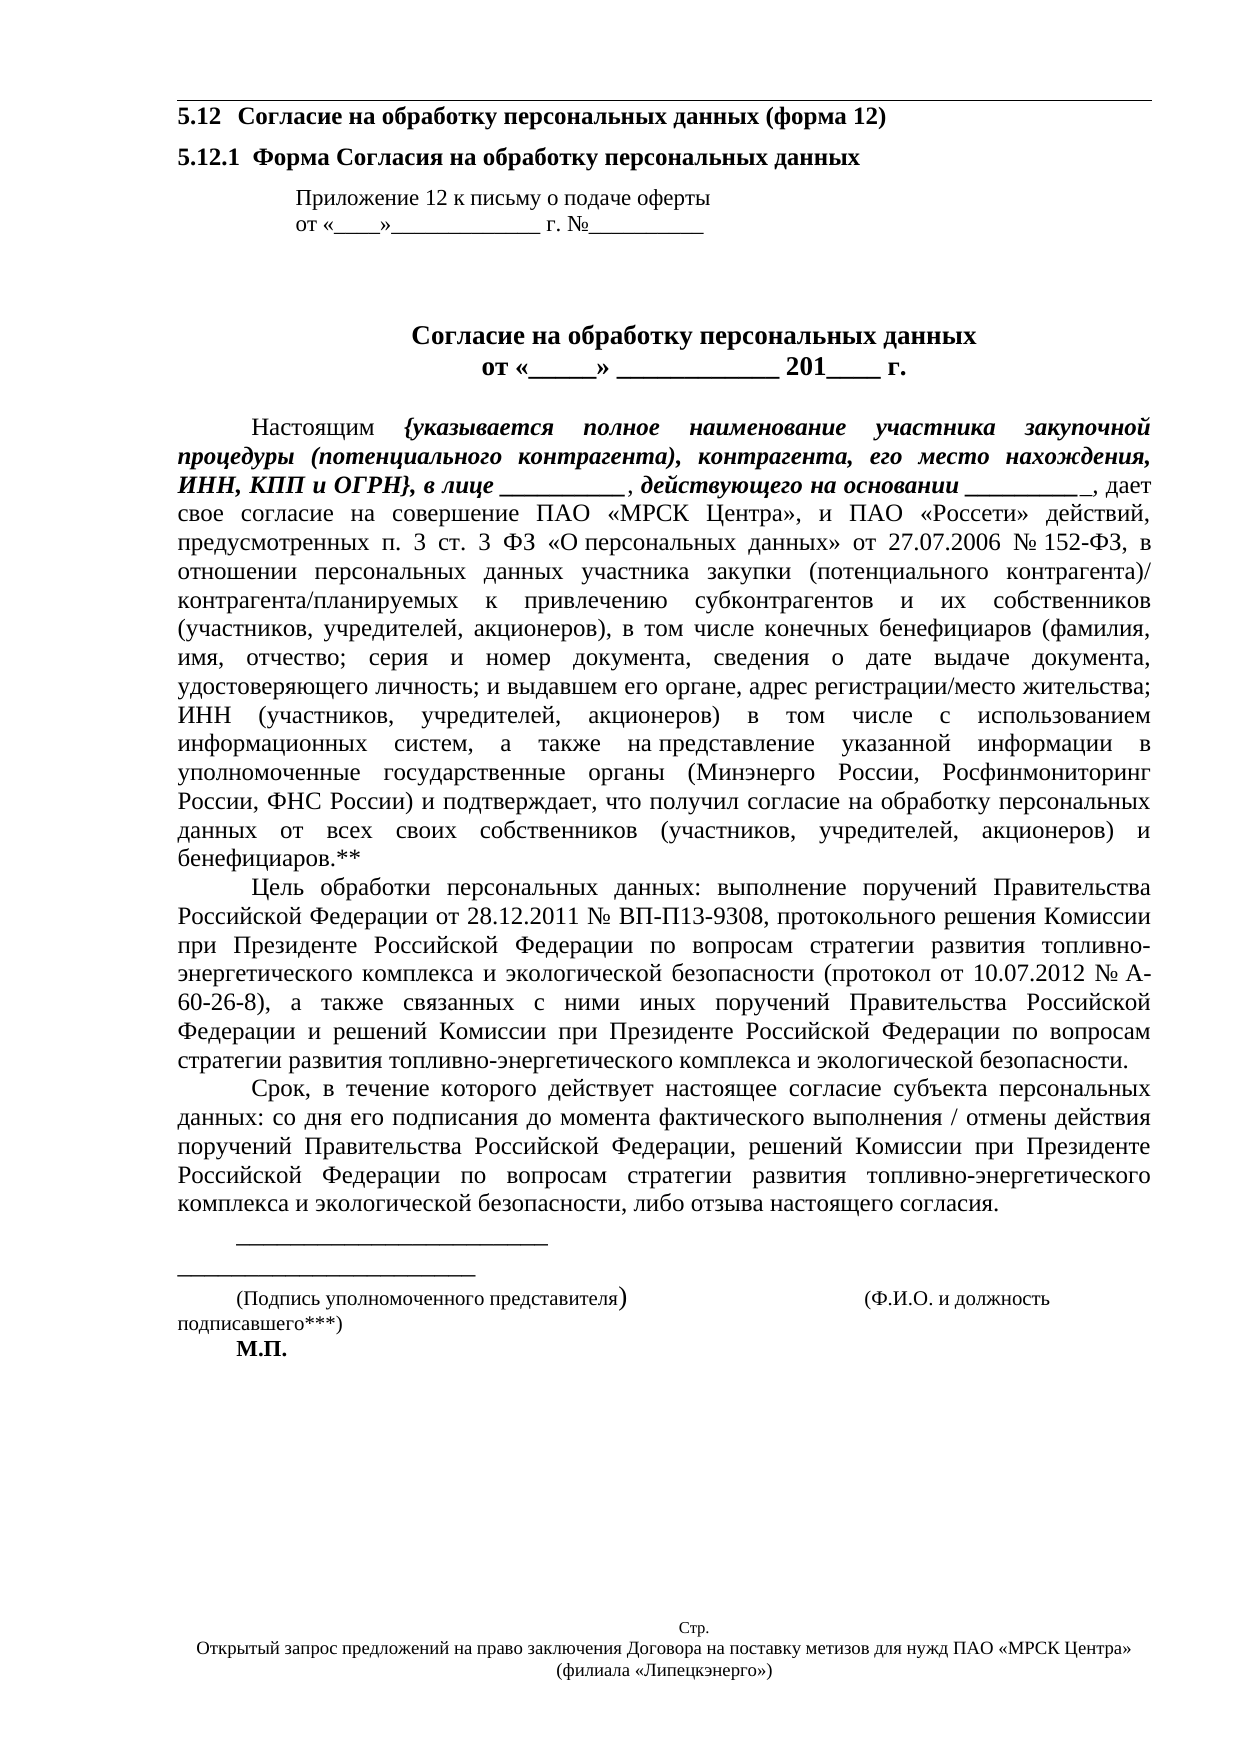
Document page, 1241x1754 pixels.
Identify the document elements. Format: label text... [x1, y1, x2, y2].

text _______________________ ______________________ [177, 1217, 1152, 1279]
text (Подпись уполномоченного представителя) (Ф.И.О. и должность подписавшего***) [177, 1279, 1152, 1335]
text от «_____» ____________ 201____ г. [177, 350, 1152, 381]
subtitle Согласие на обработку персональных данных (форма 12) [177, 101, 1152, 130]
text Приложение 12 к письму о подаче оферты от «____»_____________ г. №__________ [295, 183, 1152, 236]
text Срок, в течение которого действует настоящее согласие субъекта персональных данных: со дня его подписания до момента фактического выполнения / отмены действия поручений Правительства Российской Федерации, решений Комиссии при Президенте Российской Федерации по вопросам стратегии развития топливно-энергетического комплекса и экологической безопасности, либо отзыва настоящего согласия. [177, 1073, 1152, 1217]
text М.П. [177, 1335, 1152, 1361]
subtitle Форма Согласия на обработку персональных данных [177, 142, 1152, 171]
text Цель обработки персональных данных: выполнение поручений Правительства Российской Федерации от 28.12.2011 № ВП-П13-9308, протокольного решения Комиссии при Президенте Российской Федерации по вопросам стратегии развития топливно-энергетического комплекса и экологической безопасности (протокол от 10.07.2012 № А-60-26-8), а также связанных с ними иных поручений Правительства Российской Федерации и решений Комиссии при Президенте Российской Федерации по вопросам стратегии развития топливно-энергетического комплекса и экологической безопасности. [177, 872, 1152, 1073]
text Согласие на обработку персональных данных [177, 319, 1152, 350]
text Настоящим {указывается полное наименование участника закупочной процедуры (потенциального контрагента), контрагента, его место нахождения, ИНН, КПП и ОГРН}, в лице __________, действующего на основании __________, дает свое согласие на совершение ПАО «МРСК Центра», и ПАО «Россети» действий, предусмотренных п. 3 ст. 3 ФЗ «О персональных данных» от 27.07.2006 № 152-ФЗ, в отношении персональных данных участника закупки (потенциального контрагента)/ контрагента/планируемых к привлечению субконтрагентов и их собственников (участников, учредителей, акционеров), в том числе конечных бенефициаров (фамилия, имя, отчество; серия и номер документа, сведения о дате выдаче документа, удостоверяющего личность; и выдавшем его органе, адрес регистрации/место жительства; ИНН (участников, учредителей, акционеров) в том числе с использованием информационных систем, а также на представление указанной информации в уполномоченные государственные органы (Минэнерго России, Росфинмониторинг России, ФНС России) и подтверждает, что получил согласие на обработку персональных данных от всех своих собственников (участников, учредителей, акционеров) и бенефициаров.** [177, 412, 1152, 872]
